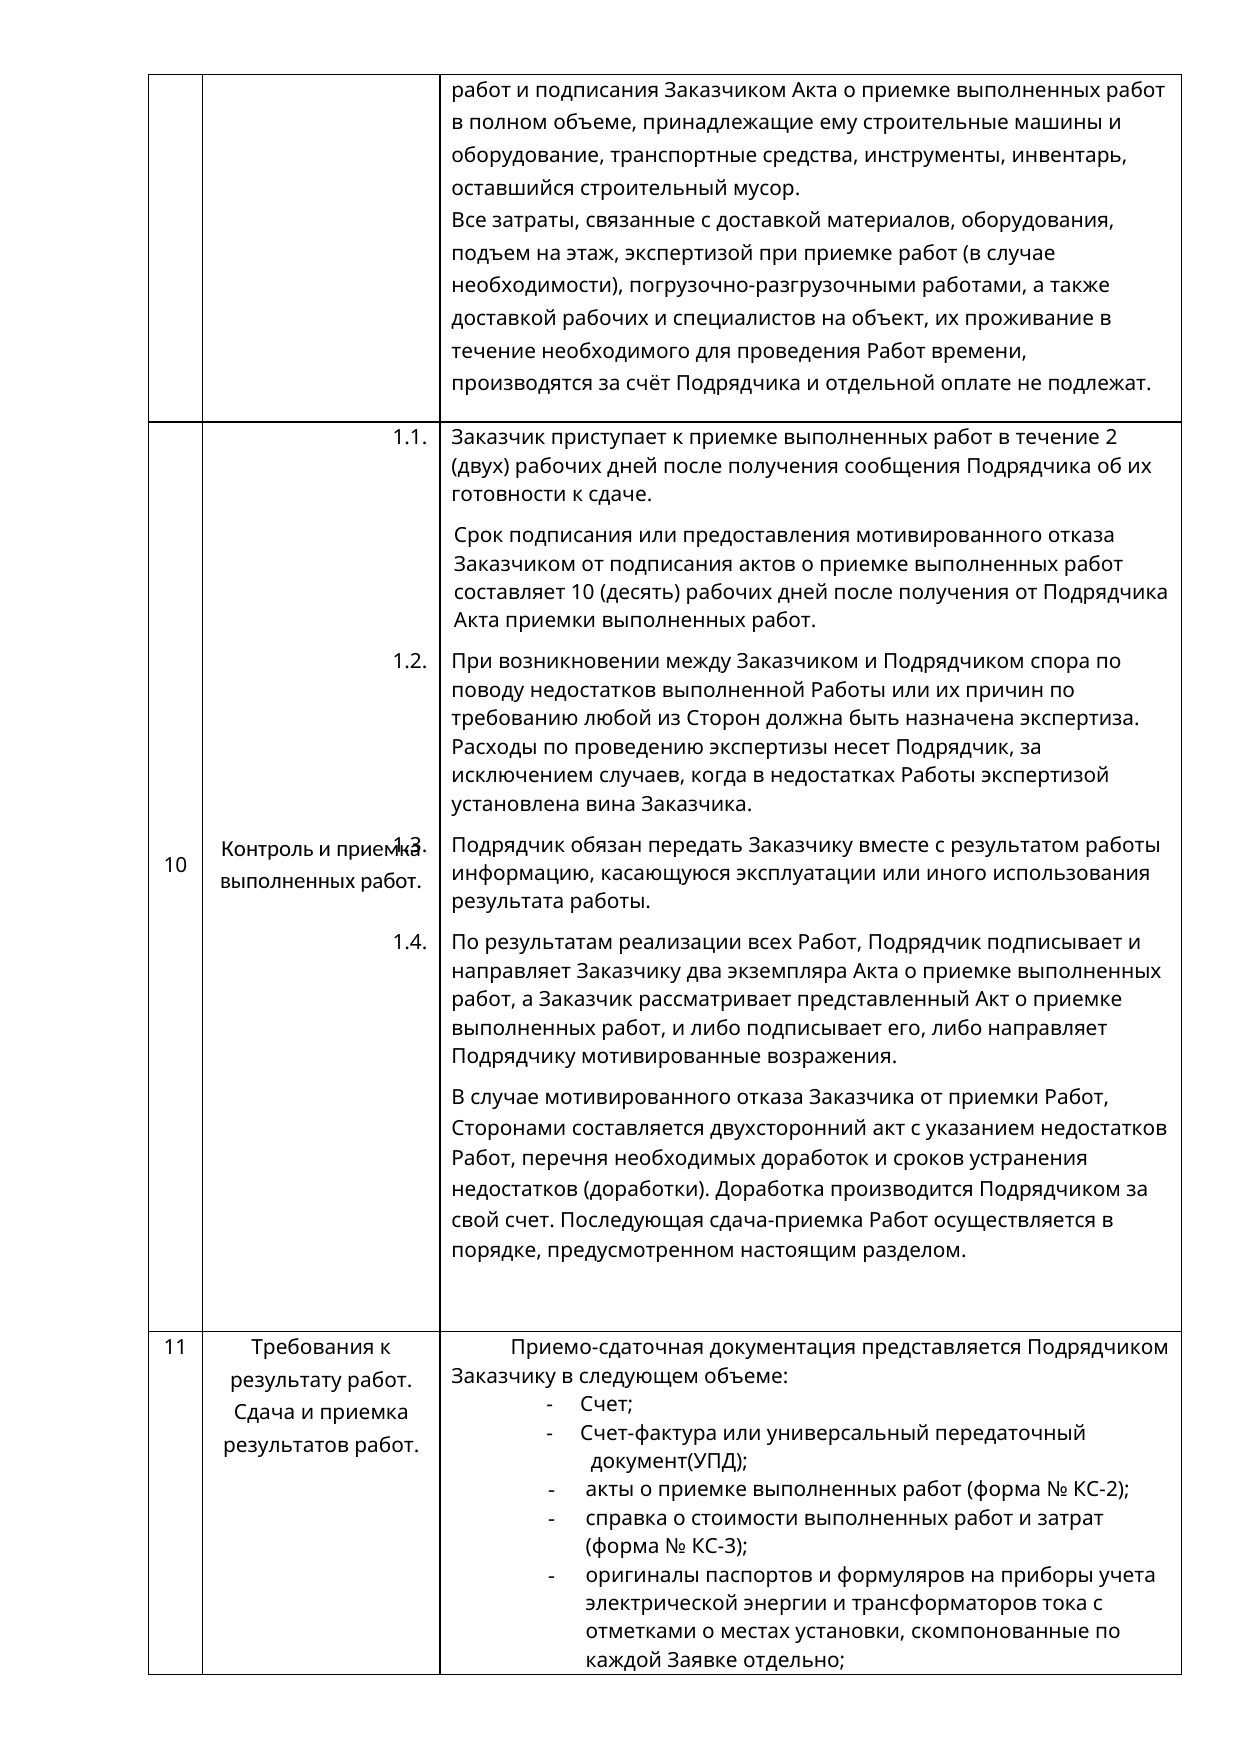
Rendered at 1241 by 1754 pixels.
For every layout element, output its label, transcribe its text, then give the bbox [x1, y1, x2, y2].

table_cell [203, 75, 439, 421]
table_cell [203, 1332, 439, 1673]
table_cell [441, 1332, 1181, 1673]
table_cell Заказчик приступает к приемке выполненных работ в течение 2 (двух) рабочих дней после получения сообщения Подрядчика об их готовности к сдаче. Срок подписания или предоставления мотивированного отказа Заказчиком от подписания актов о приемке выполненных работ составляет 10 (десять) рабочих дней после получения от Подрядчика Акта приемки выполненных работ. При возникновении между Заказчиком и Подрядчиком спора по поводу недостатков выполненной Работы или их причин по требованию любой из Сторон должна быть назначена экспертиза. Расходы по проведению экспертизы несет Подрядчик, за исключением случаев, когда в недостатках Работы экспертизой установлена вина Заказчика. Подрядчик обязан передать Заказчику вместе с результатом работы информацию, касающуюся эксплуатации или иного использования результата работы. По результатам реализации всех Работ, Подрядчик подписывает и направляет Заказчику два экземпляра Акта о приемке выполненных работ, а Заказчик рассматривает представленный Акт о приемке выполненных работ, и либо подписывает его, либо направляет Подрядчику мотивированные возражения. В случае мотивированного отказа Заказчика от приемки Работ, Сторонами составляется двухсторонний акт с указанием недостатков Работ, перечня необходимых доработок и сроков устранения недостатков (доработки). Доработка производится Подрядчиком за свой счет. Последующая сдача-приемка Работ осуществляется в порядке, предусмотренном настоящим разделом. [441, 423, 1181, 1331]
table_cell Контроль и приемка выполненных работ. [203, 423, 439, 1331]
table_cell 9 [149, 75, 202, 421]
table_cell 11 [149, 1332, 202, 1673]
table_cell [441, 75, 1181, 421]
table_cell 10 [149, 423, 202, 1331]
